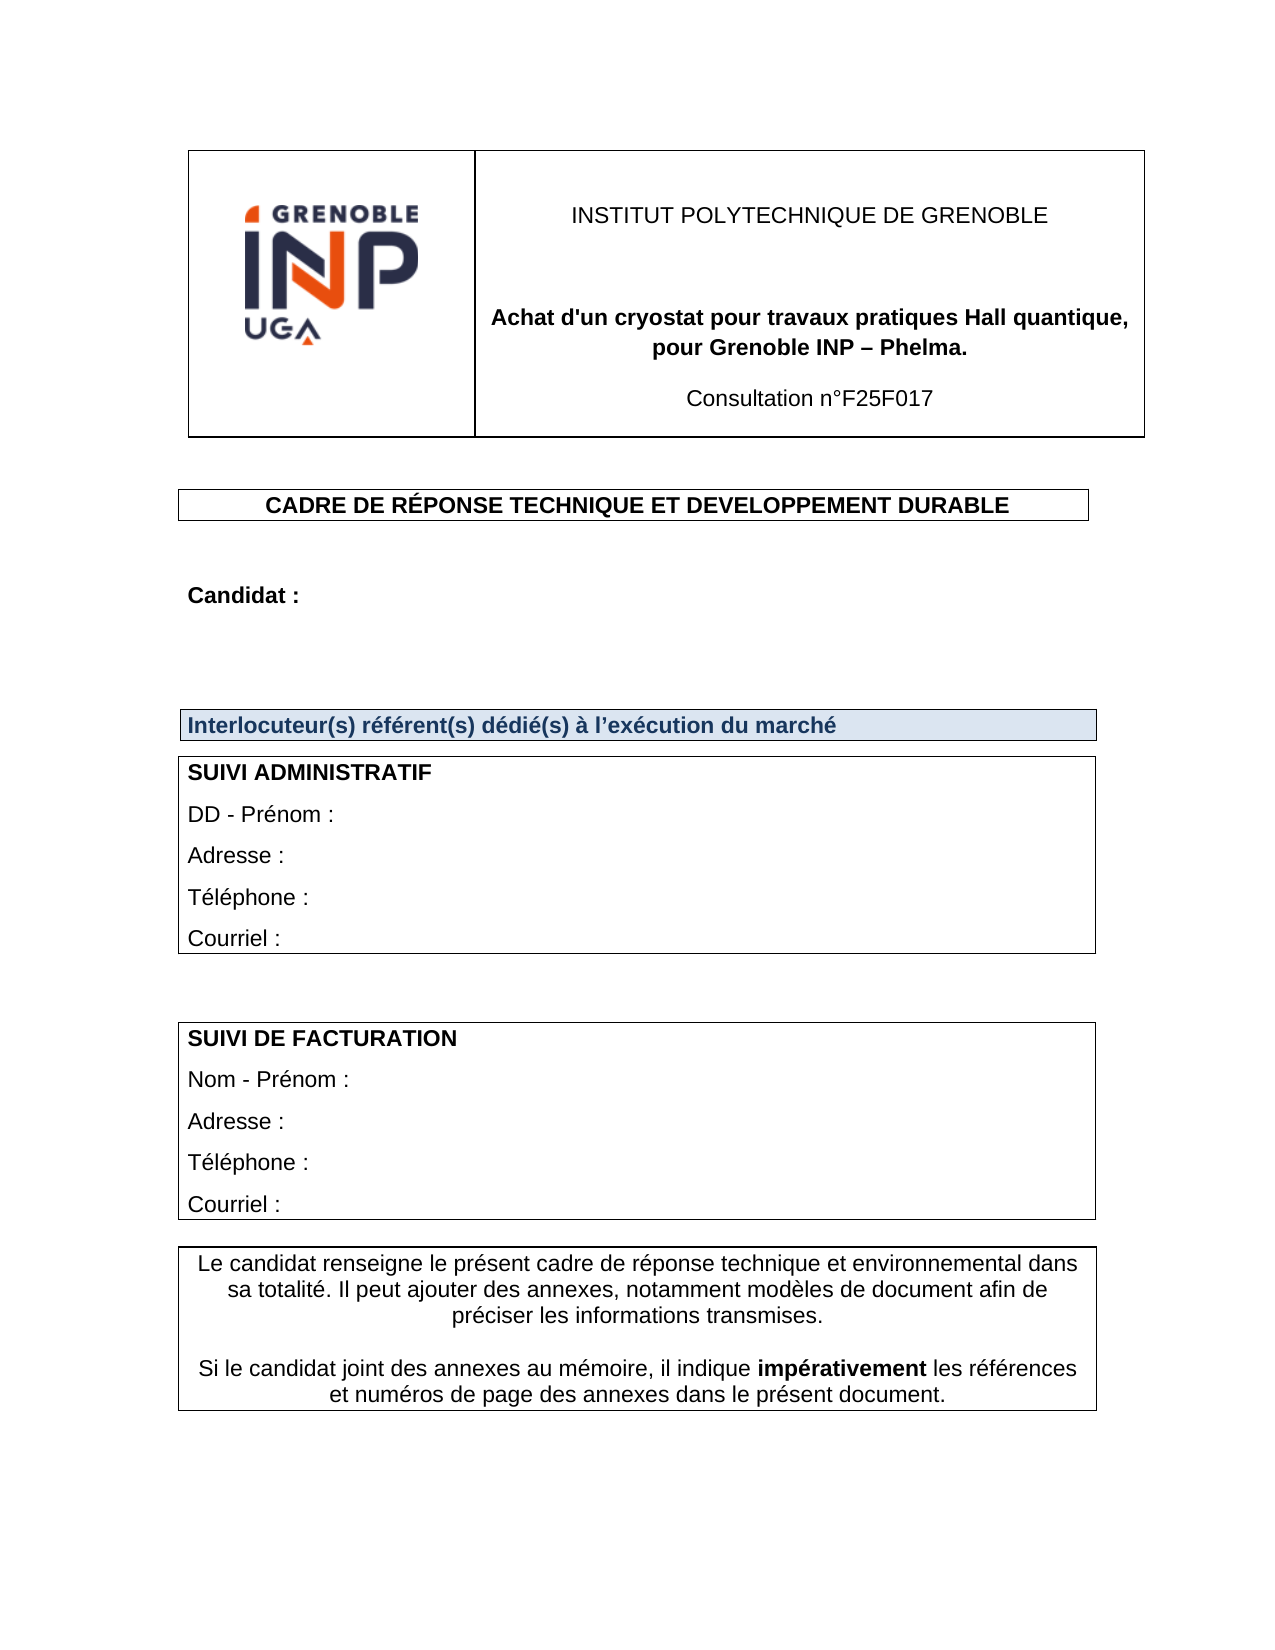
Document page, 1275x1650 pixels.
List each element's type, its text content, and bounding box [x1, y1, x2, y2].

text Courriel : [179, 922, 1095, 953]
text Téléphone : [179, 880, 1095, 910]
text Le candidat renseigne le présent cadre de réponse technique et environnemental dans sa totalité. Il peut ajouter des annexes, notamment modèles de document afin de préciser les informations transmises. [179, 1248, 1096, 1328]
text Adresse : [179, 839, 1095, 868]
table_header [189, 151, 474, 436]
text CADRE DE RÉPONSE TECHNIQUE ET DEVELOPPEMENT DURABLE [179, 490, 1088, 520]
text Suivi administratif [179, 757, 1095, 786]
text Courriel : [179, 1187, 1095, 1219]
text Interlocuteur(s) référent(s) dédié(s) à l’exécution du marché [181, 710, 1096, 740]
text Téléphone : [179, 1146, 1095, 1176]
text Nom - Prénom : [179, 1063, 1095, 1093]
picture [245, 205, 418, 358]
text Adresse : [179, 1105, 1095, 1134]
text Candidat : [187, 582, 1087, 609]
text DD - Prénom : [179, 798, 1095, 827]
table_header INSTITUT POLYTECHNIQUE DE GRENOBLE Achat d'un cryostat pour travaux pratiques Hall quantique, pour Grenoble INP – Phelma. Consultation n°F25F017 [476, 151, 1144, 436]
text Suivi de facturation [179, 1023, 1095, 1051]
text Si le candidat joint des annexes au mémoire, il indique impérativement les références et numéros de page des annexes dans le présent document. [179, 1352, 1096, 1410]
